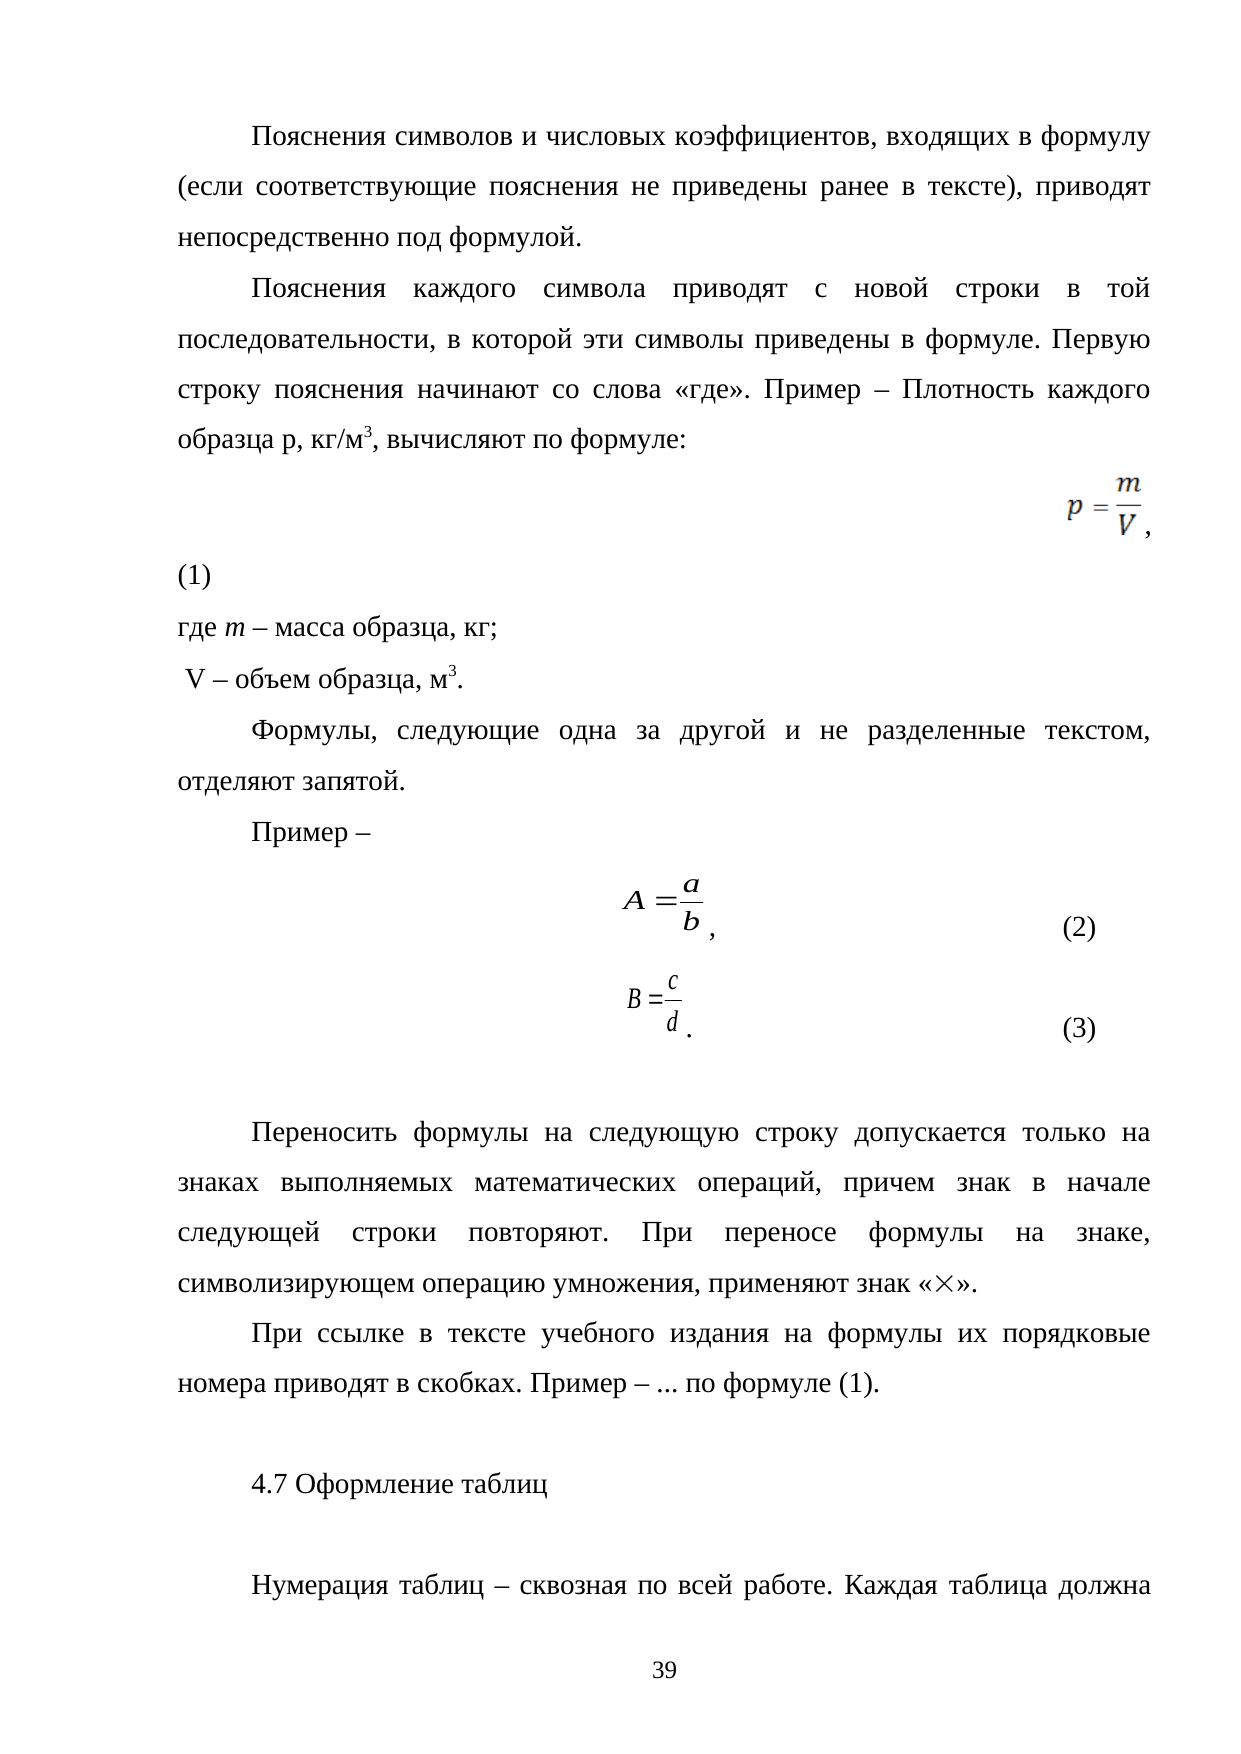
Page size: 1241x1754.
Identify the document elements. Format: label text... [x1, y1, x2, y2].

text . (3) [177, 961, 1152, 1044]
text Пояснения символов и числовых коэффициентов, входящих в формулу (если соответствующие пояснения не приведены ранее в тексте), приводят непосредственно под формулой. [177, 118, 1152, 252]
text Пример – [177, 814, 1152, 848]
text Формулы, следующие одна за другой и не разделенные текстом, отделяют запятой. [177, 712, 1152, 796]
text где т – масса образца, кг; [177, 609, 1152, 642]
picture [1067, 473, 1145, 535]
text Переносить формулы на следующую строку допускается только на знаках выполняемых математических операций, причем знак в начале следующей строки повторяют. При переносе формулы на знаке, символизирующем операцию умножения, применяют знак «». [177, 1114, 1152, 1298]
text Пояснения каждого символа приводят с новой строки в той последовательности, в которой эти символы приведены в формуле. Первую строку пояснения начинают со слова «где». Пример – Плотность каждого образца р, кг/м3, вычисляют по формуле: [177, 271, 1152, 455]
text 4.7 Оформление таблиц [177, 1466, 1152, 1500]
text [177, 1567, 1152, 1600]
text V – объем образца, м3. [177, 661, 1152, 694]
text , (1) [177, 473, 1152, 591]
text При ссылке в тексте учебного издания на формулы их порядковые номера приводят в скобках. Пример – ... по формуле (1). [177, 1315, 1152, 1399]
text , (2) [177, 866, 1152, 943]
